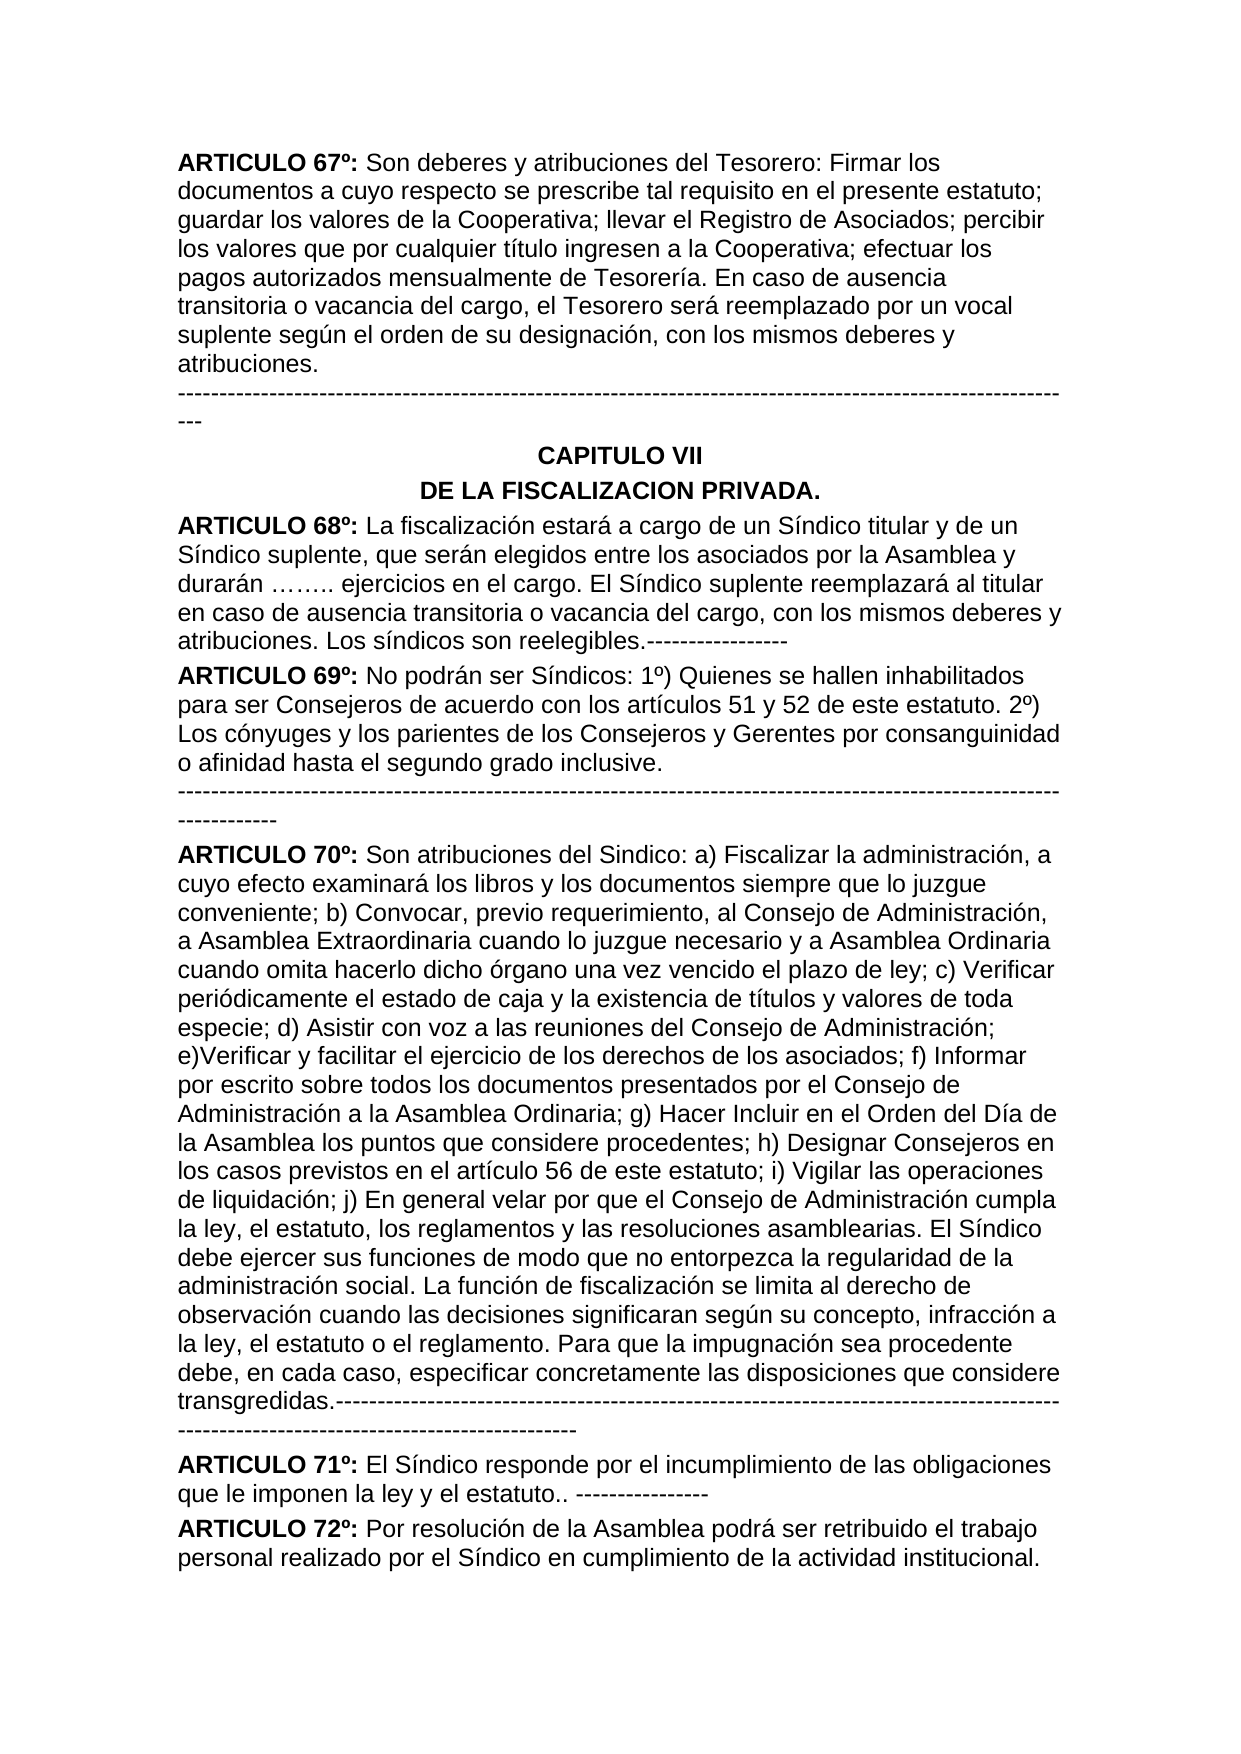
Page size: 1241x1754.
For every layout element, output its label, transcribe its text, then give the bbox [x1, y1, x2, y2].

text ARTICULO 71º: El Síndico responde por el incumplimiento de las obligaciones que le imponen la ley y el estatuto.. ---------------- [177, 1450, 1063, 1508]
text CAPITULO VII [177, 441, 1063, 470]
text ARTICULO 68º: La fiscalización estará a cargo de un Síndico titular y de un Síndico suplente, que serán elegidos entre los asociados por la Asamblea y durarán …….. ejercicios en el cargo. El Síndico suplente reemplazará al titular en caso de ausencia transitoria o vacancia del cargo, con los mismos deberes y atribuciones. Los síndicos son reelegibles.----------------- [177, 511, 1063, 655]
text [177, 1514, 1063, 1571]
text ARTICULO 67º: Son deberes y atribuciones del Tesorero: Firmar los documentos a cuyo respecto se prescribe tal requisito en el presente estatuto; guardar los valores de la Cooperativa; llevar el Registro de Asociados; percibir los valores que por cualquier título ingresen a la Cooperativa; efectuar los pagos autorizados mensualmente de Tesorería. En caso de ausencia transitoria o vacancia del cargo, el Tesorero será reemplazado por un vocal suplente según el orden de su designación, con los mismos deberes y atribuciones. ------------------------------------------------------------------------------------------------------------- [177, 148, 1063, 435]
text ARTICULO 69º: No podrán ser Síndicos: 1º) Quienes se hallen inhabilitados para ser Consejeros de acuerdo con los artículos 51 y 52 de este estatuto. 2º) Los cónyuges y los parientes de los Consejeros y Gerentes por consanguinidad o afinidad hasta el segundo grado inclusive. ---------------------------------------------------------------------------------------------------------------------- [177, 661, 1063, 834]
text ARTICULO 70º: Son atribuciones del Sindico: a) Fiscalizar la administración, a cuyo efecto examinará los libros y los documentos siempre que lo juzgue conveniente; b) Convocar, previo requerimiento, al Consejo de Administración, a Asamblea Extraordinaria cuando lo juzgue necesario y a Asamblea Ordinaria cuando omita hacerlo dicho órgano una vez vencido el plazo de ley; c) Verificar periódicamente el estado de caja y la existencia de títulos y valores de toda especie; d) Asistir con voz a las reuniones del Consejo de Administración; e)Verificar y facilitar el ejercicio de los derechos de los asociados; f) Informar por escrito sobre todos los documentos presentados por el Consejo de Administración a la Asamblea Ordinaria; g) Hacer Incluir en el Orden del Día de la Asamblea los puntos que considere procedentes; h) Designar Consejeros en los casos previstos en el artículo 56 de este estatuto; i) Vigilar las operaciones de liquidación; j) En general velar por que el Consejo de Administración cumpla la ley, el estatuto, los reglamentos y las resoluciones asamblearias. El Síndico debe ejercer sus funciones de modo que no entorpezca la regularidad de la administración social. La función de fiscalización se limita al derecho de observación cuando las decisiones significaran según su concepto, infracción a la ley, el estatuto o el reglamento. Para que la impugnación sea procedente debe, en cada caso, especificar concretamente las disposiciones que considere transgredidas.--------------------------------------------------------------------------------------------------------------------------------------- [177, 840, 1063, 1444]
text DE LA FISCALIZACION PRIVADA. [177, 476, 1063, 505]
